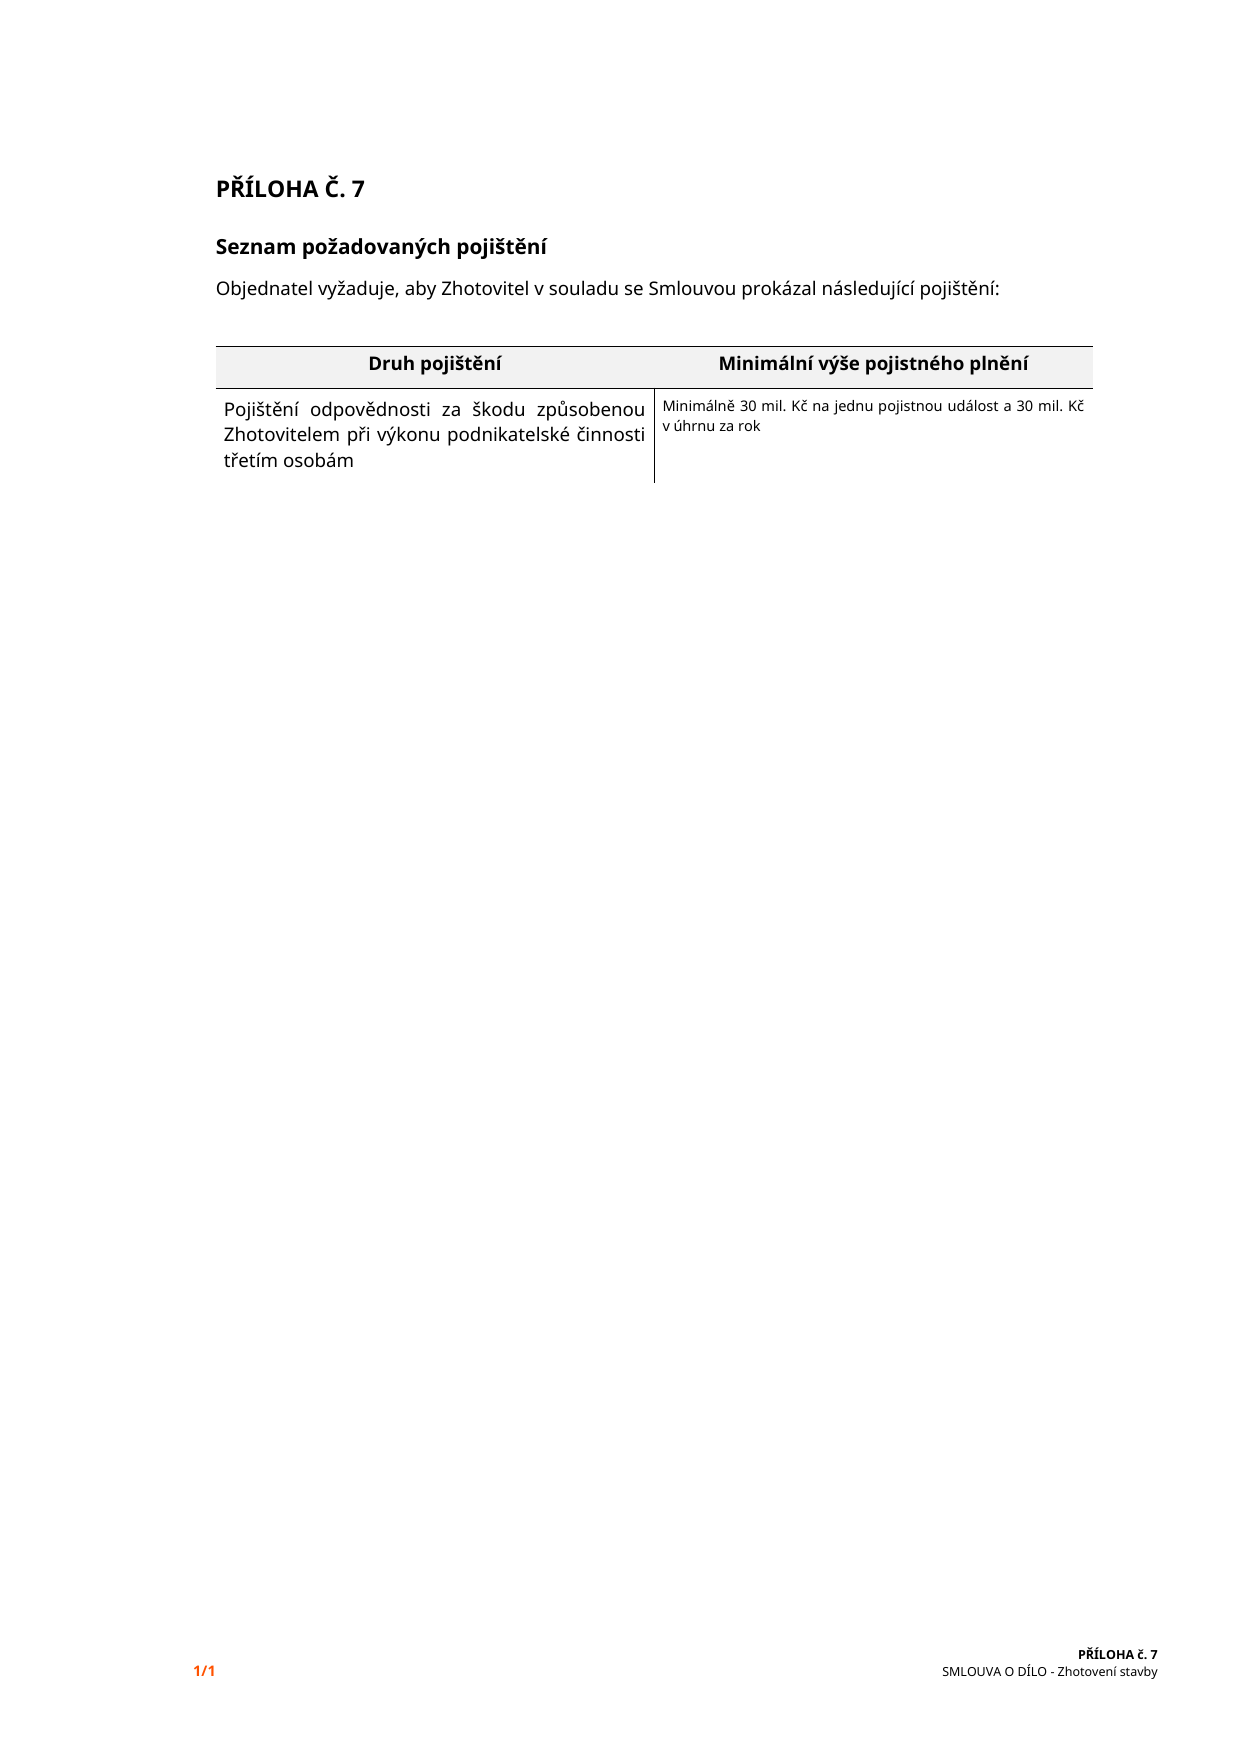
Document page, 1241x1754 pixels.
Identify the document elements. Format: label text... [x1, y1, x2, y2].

table_cell Minimálně 30 mil. Kč na jednu pojistnou událost a 30 mil. Kč v úhrnu za rok [655, 389, 1093, 482]
text Seznam požadovaných pojištění [216, 232, 1093, 260]
table_header Minimální výše pojistného plnění [654, 347, 1093, 388]
table_header Druh pojištění [216, 347, 654, 388]
text Příloha č. 7 [216, 172, 1093, 204]
table_cell Pojištění odpovědnosti za škodu způsobenou Zhotovitelem při výkonu podnikatelské činnosti třetím osobám [216, 389, 654, 482]
text Objednatel vyžaduje, aby Zhotovitel v souladu se Smlouvou prokázal následující pojištění: [216, 276, 1093, 301]
